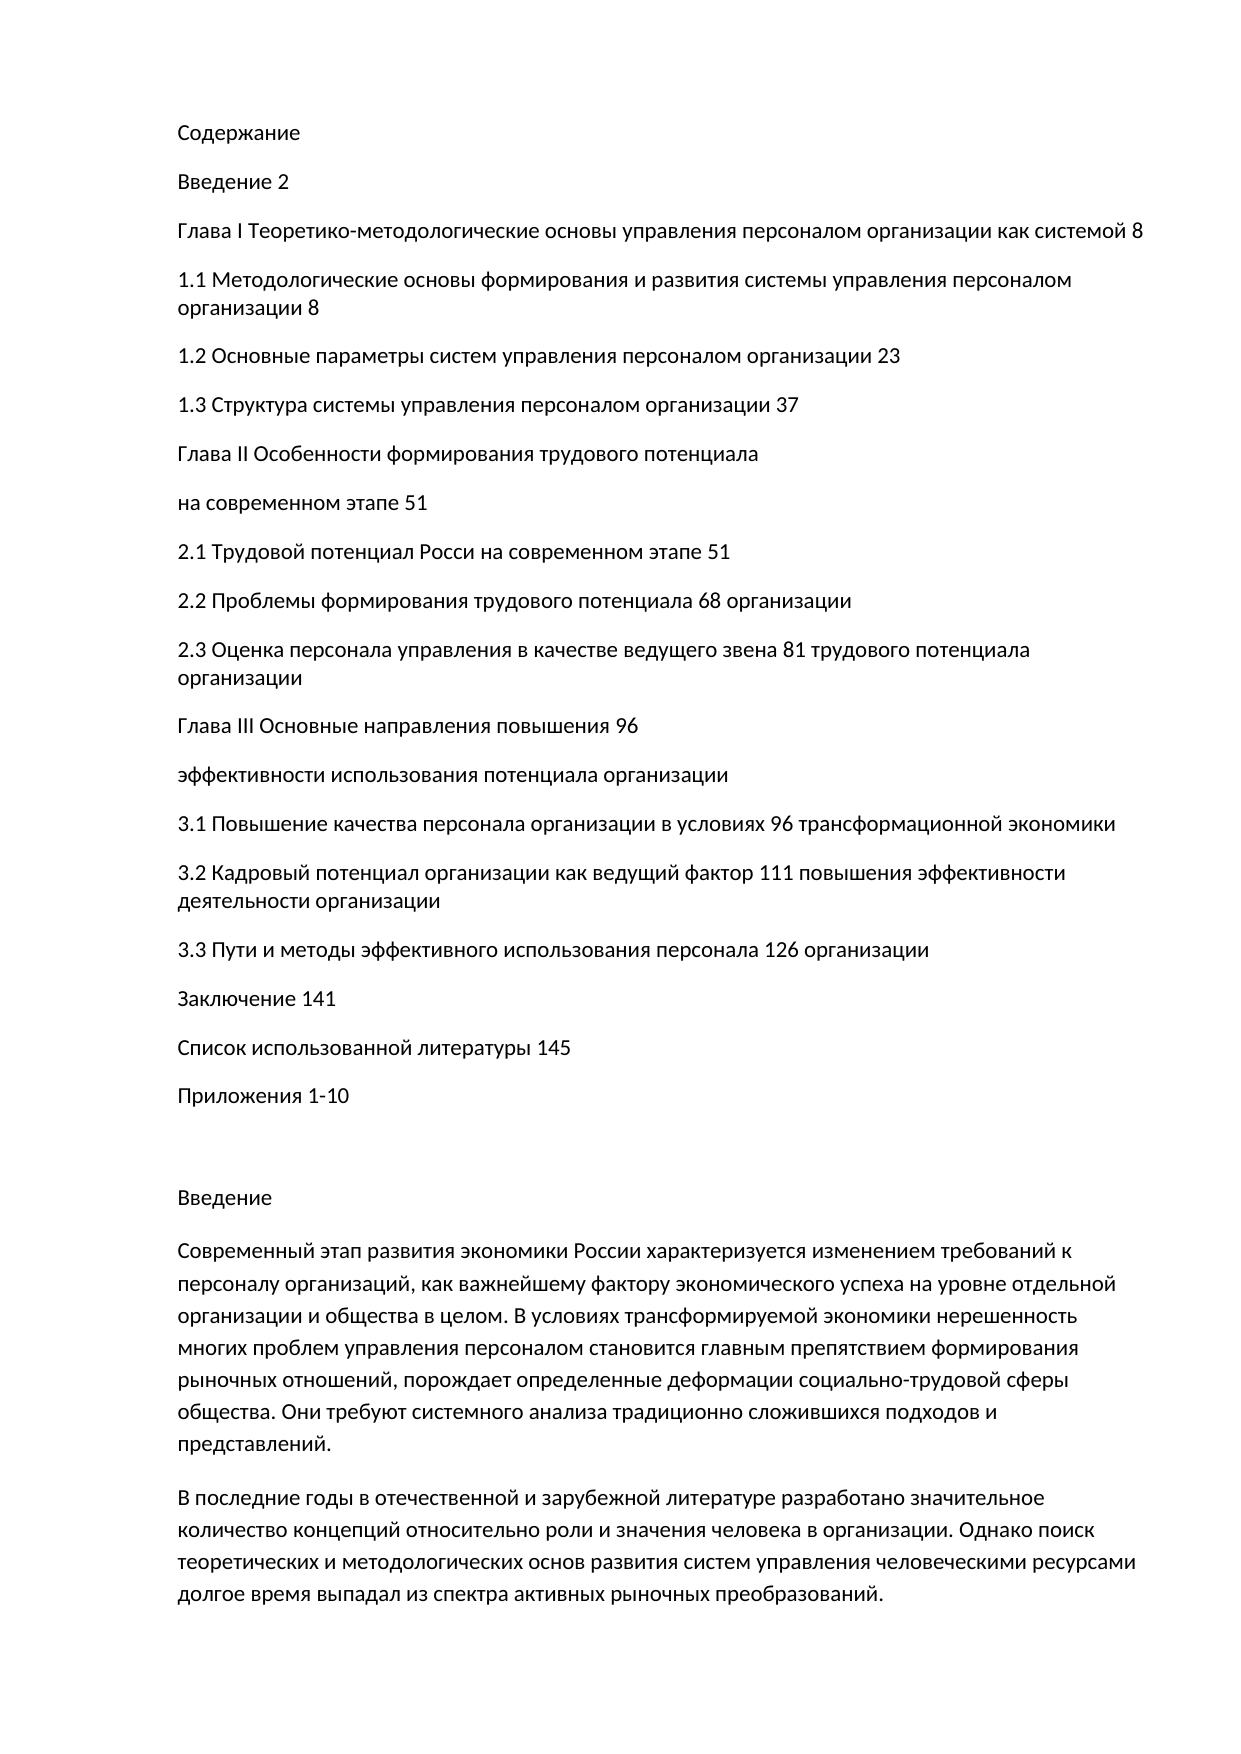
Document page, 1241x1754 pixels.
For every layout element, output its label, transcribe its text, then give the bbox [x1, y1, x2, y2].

text 3.2 Кадровый потенциал организации как ведущий фактор 111 повышения эффективности деятельности организации [177, 858, 1152, 914]
text Введение [177, 1183, 1152, 1211]
text на современном этапе 51 [177, 488, 1152, 516]
text 3.3 Пути и методы эффективного использования персонала 126 организации [177, 935, 1152, 963]
text Глава I Теоретико-методологические основы управления персоналом организации как системой 8 [177, 216, 1152, 244]
text 1.3 Структура системы управления персоналом организации 37 [177, 390, 1152, 418]
text 2.2 Проблемы формирования трудового потенциала 68 организации [177, 586, 1152, 614]
text 1.1 Методологические основы формирования и развития системы управления персоналом организации 8 [177, 265, 1152, 321]
text Глава III Основные направления повышения 96 [177, 712, 1152, 739]
text 3.1 Повышение качества персонала организации в условиях 96 трансформационной экономики [177, 809, 1152, 837]
text Содержание [177, 118, 1152, 146]
text В последние годы в отечественной и зарубежной литературе разработано значительное количество концепций относительно роли и значения человека в организации. Однако поиск теоретических и методологических основ развития систем управления человеческими ресурсами долгое время выпадал из спектра активных рыночных преобразований. [177, 1483, 1152, 1607]
text эффективности использования потенциала организации [177, 760, 1152, 788]
text Введение 2 [177, 167, 1152, 195]
text Глава II Особенности формирования трудового потенциала [177, 439, 1152, 467]
text Современный этап развития экономики России характеризуется изменением требований к персоналу организаций, как важнейшему фактору экономического успеха на уровне отдельной организации и общества в целом. В условиях трансформируемой экономики нерешенность многих проблем управления персоналом становится главным препятствием формирования рыночных отношений, порождает определенные деформации социально-трудовой сферы общества. Они требуют системного анализа традиционно сложившихся подходов и представлений. [177, 1236, 1152, 1458]
text Список использованной литературы 145 [177, 1033, 1152, 1061]
text Приложения 1-10 [177, 1082, 1152, 1109]
text Заключение 141 [177, 984, 1152, 1012]
text 2.1 Трудовой потенциал Росси на современном этапе 51 [177, 537, 1152, 565]
text 2.3 Оценка персонала управления в качестве ведущего звена 81 трудового потенциала организации [177, 635, 1152, 691]
text 1.2 Основные параметры систем управления персоналом организации 23 [177, 342, 1152, 369]
